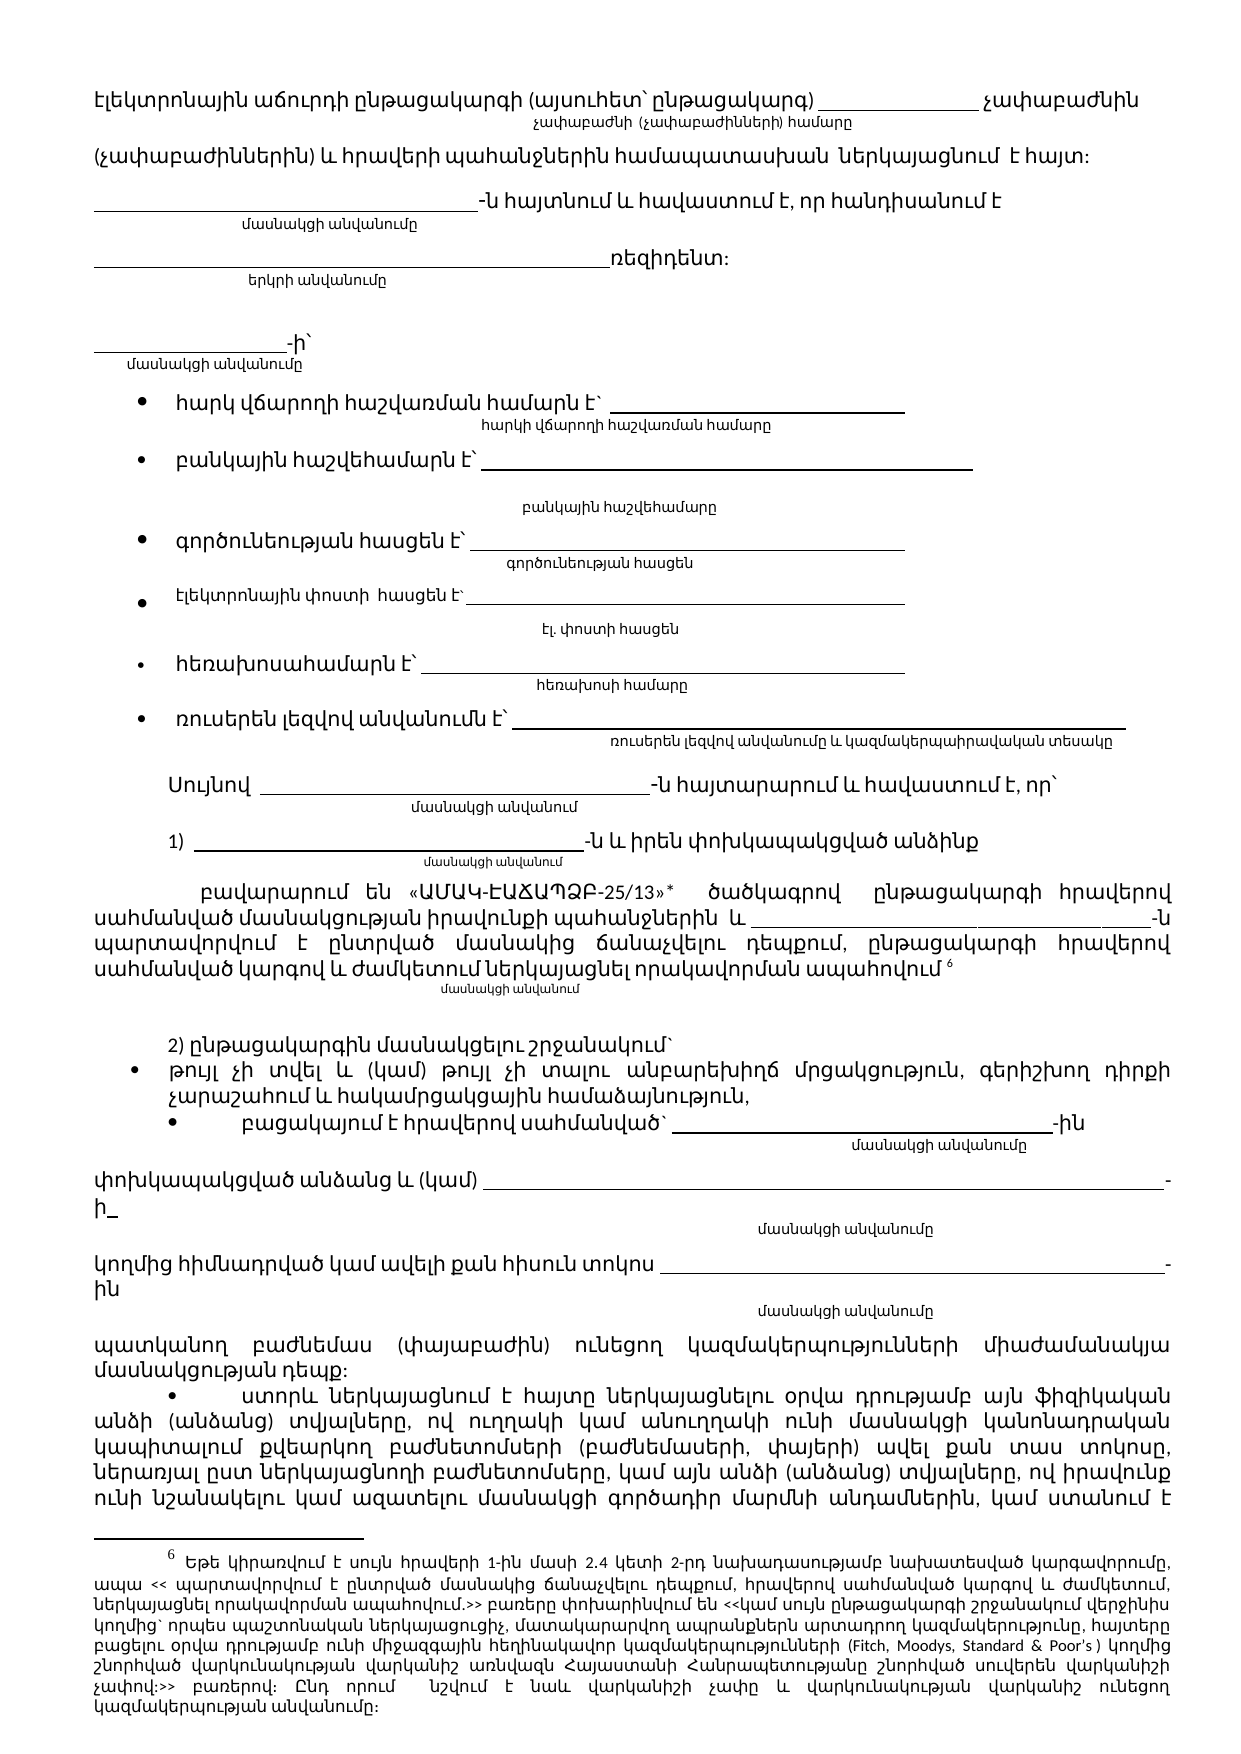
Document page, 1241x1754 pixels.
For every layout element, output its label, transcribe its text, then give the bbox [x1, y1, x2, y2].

text բանկային հաշվեհամարը [94, 498, 1171, 528]
text մասնակցի անվանումը [94, 215, 1171, 245]
text -ի՝ [94, 330, 1171, 356]
text մասնակցի անվանումը [94, 1220, 1171, 1251]
text -ն հայտնում և հավաստում է, որ հանդիսանում է [94, 184, 1171, 215]
text ռեզիդենտ: [94, 245, 1171, 271]
text 1) -ն և իրեն փոխկապակցված անձինք [94, 829, 1171, 854]
list հեռախոսահամարն է՝ [138, 651, 1171, 676]
text չափաբաժնի (չափաբաժինների) համարը [94, 113, 1171, 144]
text փոխկապակցված անձանց և (կամ) -ի [94, 1167, 1171, 1220]
text պատկանող բաժնեմաս (փայաբաժին) ունեցող կազմակերպությունների միաժամանակյա մասնակցության դեպք: [94, 1332, 1171, 1383]
text մասնակցի անվանումը [94, 1302, 1171, 1332]
list գործունեության հասցեն է՝ [138, 528, 1171, 554]
text մասնակցի անվանում [94, 981, 1171, 1007]
text Սույնով -ն հայտարարում և հավաստում է, որ՝ [94, 768, 1171, 798]
text էլ. փոստի հասցեն [94, 620, 1171, 651]
text 2) ընթացակարգին մասնակցելու շրջանակում` [94, 1032, 1171, 1057]
text ռուսերեն լեզվով անվանումը և կազմակերպաիրավական տեսակը [536, 732, 1171, 763]
list հարկ վճարողի հաշվառման համարն է` [138, 386, 1171, 417]
text էլեկտրոնային աճուրդի ընթացակարգի (այսուհետ՝ ընթացակարգ) չափաբաժնին [94, 88, 1171, 113]
text կողմից հիմնադրված կամ ավելի քան հիսուն տոկոս -ին [94, 1251, 1171, 1302]
list բանկային հաշվեհամարն է՝ [138, 447, 1171, 498]
list թույլ չի տվել և (կամ) թույլ չի տալու անբարեխիղճ մրցակցություն, գերիշխող դիրքի չարաշահում և հակամրցակցային համաձայնություն, [131, 1057, 1171, 1108]
text (չափաբաժիններին) և հրավերի պահանջներին համապատասխան ներկայացնում է հայտ: [94, 144, 1171, 169]
list էլեկտրոնային փոստի հասցեն է՝ [138, 584, 1171, 620]
text հարկի վճարողի հաշվառման համարը [94, 417, 1171, 447]
text մասնակցի անվանումը [94, 1136, 1171, 1167]
list ռուսերեն լեզվով անվանումն է՝ [138, 707, 1171, 732]
text մասնակցի անվանում [94, 798, 1171, 829]
text բավարարում են «ԱՄԱԿ-ԷԱՃԱՊՁԲ-25/13»* ծածկագրով ընթացակարգի հրավերով սահմանված մասնակցության իրավունքի պահանջներին և -ն պարտավորվում է ընտրված մասնակից ճանաչվելու դեպքում, ընթացակարգի հրավերով սահմանված կարգով և ժամկետում ներկայացնել որակավորման ապահովում [94, 879, 1171, 981]
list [94, 1383, 1171, 1510]
text մասնակցի անվանում [94, 854, 1171, 879]
list բացակայում է հրավերով սահմանված` -ին [94, 1108, 1171, 1136]
text հեռախոսի համարը [462, 676, 1171, 707]
text գործունեության հասցեն [94, 554, 1171, 584]
text երկրի անվանումը [94, 271, 1171, 301]
text մասնակցի անվանումը [94, 356, 1171, 386]
